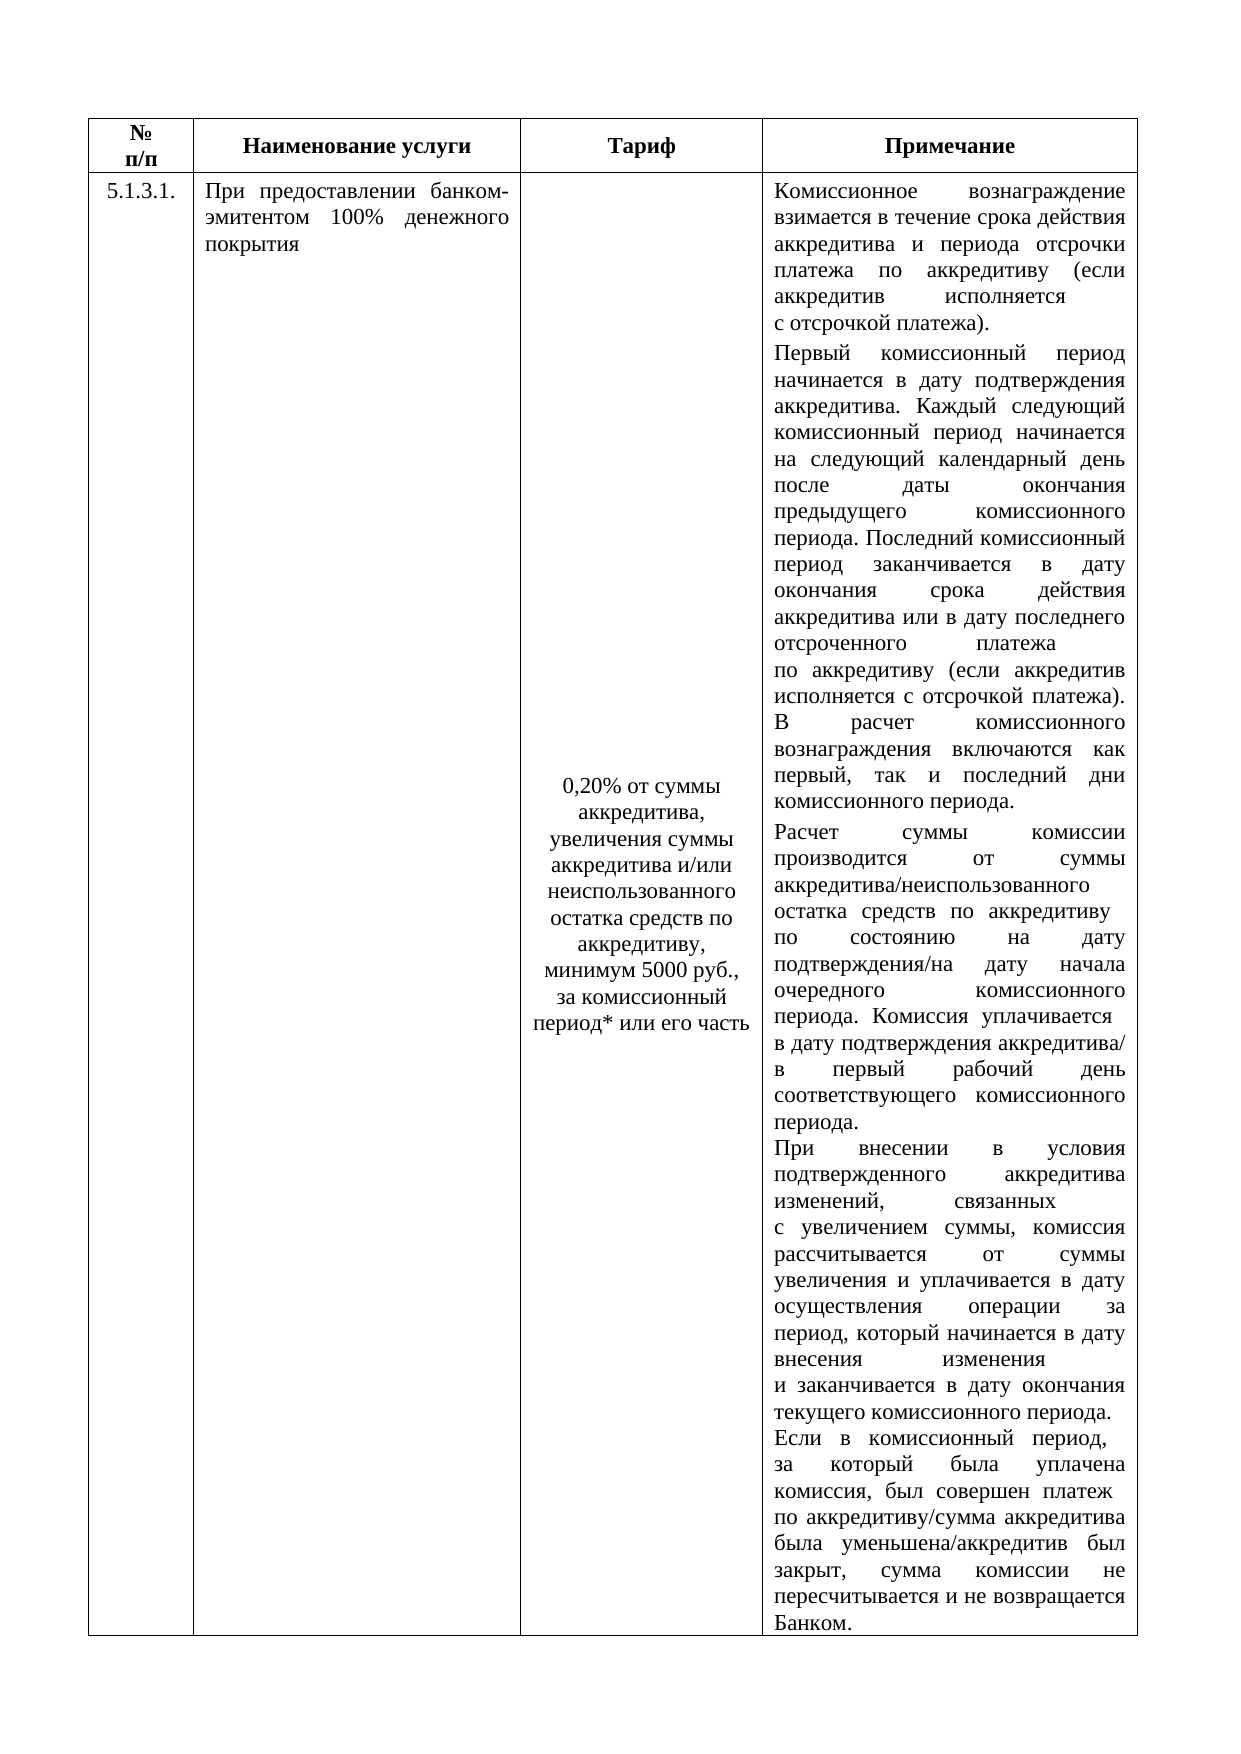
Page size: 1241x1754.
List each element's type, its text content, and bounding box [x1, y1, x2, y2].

table_header Примечание [763, 119, 1137, 172]
table_header Тариф [521, 119, 762, 172]
table_cell 5.1.3.1. [89, 173, 193, 1635]
table_cell При предоставлении банком-эмитентом 100% денежного покрытия [194, 173, 520, 1635]
table_cell Комиссионное вознаграждение взимается в течение срока действия аккредитива и периода отсрочки платежа по аккредитиву (если аккредитив исполняется с отсрочкой платежа). Первый комиссионный период начинается в дату подтверждения аккредитива. Каждый следующий комиссионный период начинается на следующий календарный день после даты окончания предыдущего комиссионного периода. Последний комиссионный период заканчивается в дату окончания срока действия аккредитива или в дату последнего отсроченного платежа по аккредитиву (если аккредитив исполняется с отсрочкой платежа). В расчет комиссионного вознаграждения включаются как первый, так и последний дни комиссионного периода. Расчет суммы комиссии производится от суммы аккредитива/неиспользованного остатка средств по аккредитиву по состоянию на дату подтверждения/на дату начала очередного комиссионного периода. Комиссия уплачивается в дату подтверждения аккредитива/ в первый рабочий день соответствующего комиссионного периода. При внесении в условия подтвержденного аккредитива изменений, связанных с увеличением суммы, комиссия рассчитывается от суммы увеличения и уплачивается в дату осуществления операции за период, который начинается в дату внесения изменения и заканчивается в дату окончания текущего комиссионного периода. Если в комиссионный период, за который была уплачена комиссия, был совершен платеж по аккредитиву/сумма аккредитива была уменьшена/аккредитив был закрыт, сумма комиссии не пересчитывается и не возвращается Банком. [763, 173, 1137, 1635]
table_header № п/п [89, 119, 193, 172]
table_header Наименование услуги [194, 119, 520, 172]
table_cell 0,20% от суммы аккредитива, увеличения суммы аккредитива и/или неиспользованного остатка средств по аккредитиву, минимум 5000 руб., за комиссионный период* или его часть [521, 173, 762, 1635]
